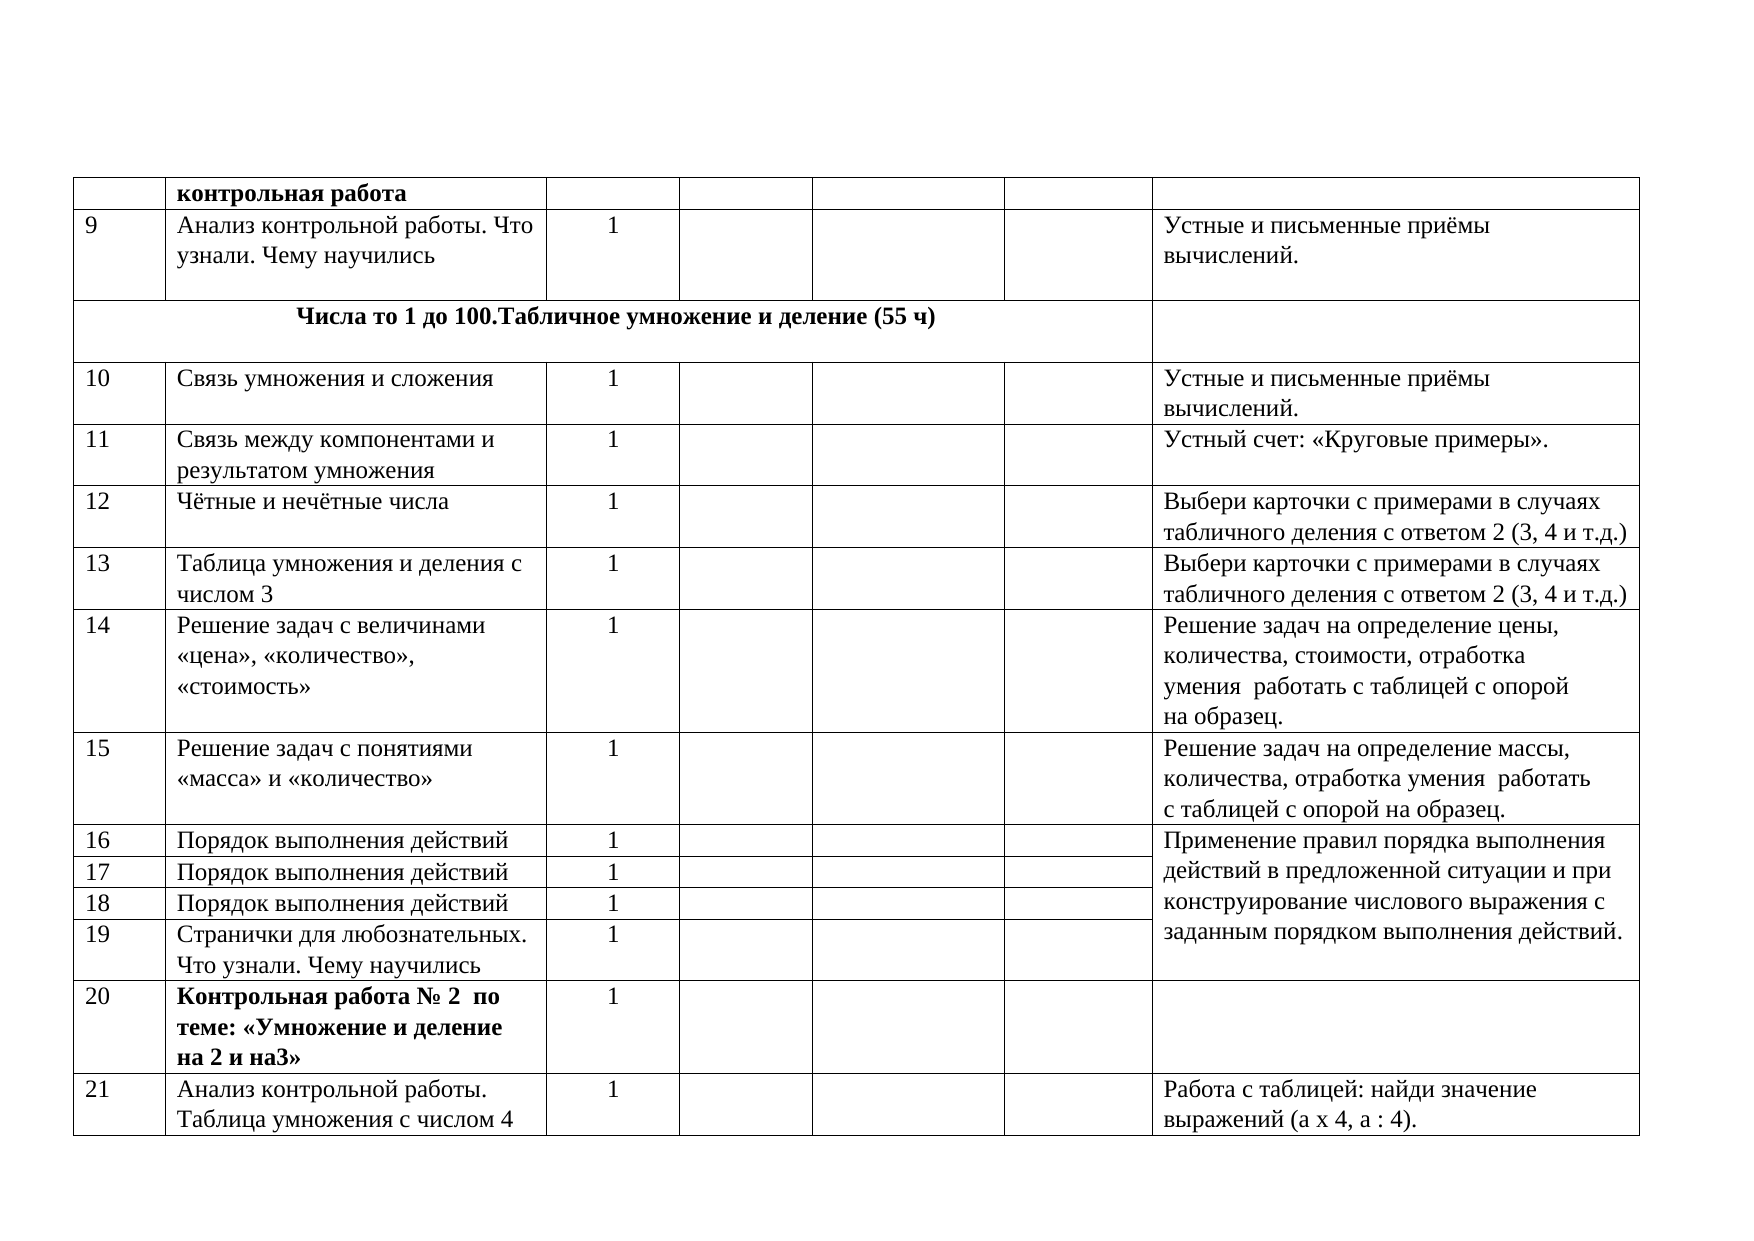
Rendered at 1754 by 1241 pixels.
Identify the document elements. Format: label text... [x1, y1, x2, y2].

table_cell 1 [547, 610, 679, 732]
table_cell [1005, 178, 1152, 209]
table_cell [813, 178, 1004, 209]
table_cell Выбери карточки с примерами в случаях табличного деления с ответом 2 (3, 4 и т.д.) [1153, 548, 1639, 609]
table_cell Порядок выполнения действий [166, 888, 546, 918]
table_cell Решение задач на определение цены, количества, стоимости, отработка умения работать с таблицей с опорой на образец. [1153, 610, 1639, 732]
table_cell 1 [547, 363, 679, 423]
table_cell 13 [74, 548, 165, 609]
table_cell [680, 888, 812, 918]
table_cell 1 [547, 1074, 679, 1134]
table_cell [166, 1074, 546, 1134]
table_cell [680, 610, 812, 732]
table_cell [1153, 301, 1639, 362]
table_cell [813, 981, 1004, 1073]
table_cell [680, 548, 812, 609]
table_cell [813, 888, 1004, 918]
table_cell [680, 486, 812, 547]
table_cell [1153, 178, 1639, 209]
table_cell [680, 920, 812, 980]
table_cell [680, 825, 812, 856]
table_cell 1 [547, 733, 679, 824]
table_cell [1005, 888, 1152, 918]
table_cell [813, 825, 1004, 856]
table_cell 1 [547, 178, 679, 209]
table_cell [680, 981, 812, 1073]
table_cell Решение задач на определение массы, количества, отработка умения работать с таблицей с опорой на образец. [1153, 733, 1639, 824]
table_cell 1 [547, 548, 679, 609]
table_cell [1005, 733, 1152, 824]
table_cell 1 [547, 857, 679, 887]
table_cell Устные и письменные приёмы вычислений. [1153, 210, 1639, 300]
table_cell Анализ контрольной работы. Что узнали. Чему научились [166, 210, 546, 300]
table_cell [1005, 1074, 1152, 1134]
table_cell [1005, 210, 1152, 300]
table_cell [1005, 857, 1152, 887]
table_cell [1005, 981, 1152, 1073]
table_cell [813, 733, 1004, 824]
table_cell [680, 210, 812, 300]
table_cell Связь умножения и сложения [166, 363, 546, 423]
table_cell Порядок выполнения действий [166, 857, 546, 887]
table_cell 17 [74, 857, 165, 887]
table_cell Таблица умножения и деления с числом 3 [166, 548, 546, 609]
table_cell 1 [547, 486, 679, 547]
table_cell Решение задач с величинами «цена», «количество», «стоимость» [166, 610, 546, 732]
table_cell [813, 425, 1004, 485]
table_cell Применение правил порядка выполнения действий в предложенной ситуации и при конструирование числового выражения с заданным порядком выполнения действий. [1153, 825, 1639, 980]
table_cell 21 [74, 1074, 165, 1134]
table_cell [680, 178, 812, 209]
table_cell [1153, 981, 1639, 1073]
table_cell Устные и письменные приёмы вычислений. [1153, 363, 1639, 423]
table_cell Странички для любознательных. Что узнали. Чему научились [166, 920, 546, 980]
table_cell [813, 548, 1004, 609]
table_cell [813, 363, 1004, 423]
table_cell [813, 486, 1004, 547]
table_cell Контрольная работа № 2 по теме: «Умножение и деление на 2 и на3» [166, 981, 546, 1073]
table_cell Порядок выполнения действий [166, 825, 546, 856]
table_cell [813, 610, 1004, 732]
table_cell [166, 178, 546, 209]
table_cell 11 [74, 425, 165, 485]
table_cell [1005, 425, 1152, 485]
table_cell [680, 363, 812, 423]
table_cell 1 [547, 981, 679, 1073]
table_cell 16 [74, 825, 165, 856]
table_cell Связь между компонентами и результатом умножения [166, 425, 546, 485]
table_cell 10 [74, 363, 165, 423]
table_cell 1 [547, 210, 679, 300]
table_cell [1005, 920, 1152, 980]
table_cell Устный счет: «Круговые примеры». [1153, 425, 1639, 485]
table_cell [1153, 1074, 1639, 1134]
table_cell 15 [74, 733, 165, 824]
table_cell 1 [547, 825, 679, 856]
table_cell [813, 920, 1004, 980]
table_cell [813, 857, 1004, 887]
table_cell 12 [74, 486, 165, 547]
table_cell 20 [74, 981, 165, 1073]
table_cell [1005, 610, 1152, 732]
table_cell 9 [74, 210, 165, 300]
table_cell 14 [74, 610, 165, 732]
table_cell [680, 1074, 812, 1134]
table_cell [813, 1074, 1004, 1134]
table_cell Чётные и нечётные числа [166, 486, 546, 547]
table_cell [680, 857, 812, 887]
table_cell 18 [74, 888, 165, 918]
table_cell Выбери карточки с примерами в случаях табличного деления с ответом 2 (3, 4 и т.д.) [1153, 486, 1639, 547]
table_cell [1005, 825, 1152, 856]
table_cell [680, 733, 812, 824]
table_cell [1005, 548, 1152, 609]
table_cell 1 [547, 888, 679, 918]
table_cell Числа то 1 до 100.Табличное умножение и деление (55 ч) [74, 301, 1152, 362]
table_cell [813, 210, 1004, 300]
table_cell 8 [74, 178, 165, 209]
table_cell [1005, 363, 1152, 423]
table_cell [1005, 486, 1152, 547]
table_cell 19 [74, 920, 165, 980]
table_cell 1 [547, 425, 679, 485]
table_cell 1 [547, 920, 679, 980]
table_cell [680, 425, 812, 485]
table_cell Решение задач с понятиями «масса» и «количество» [166, 733, 546, 824]
